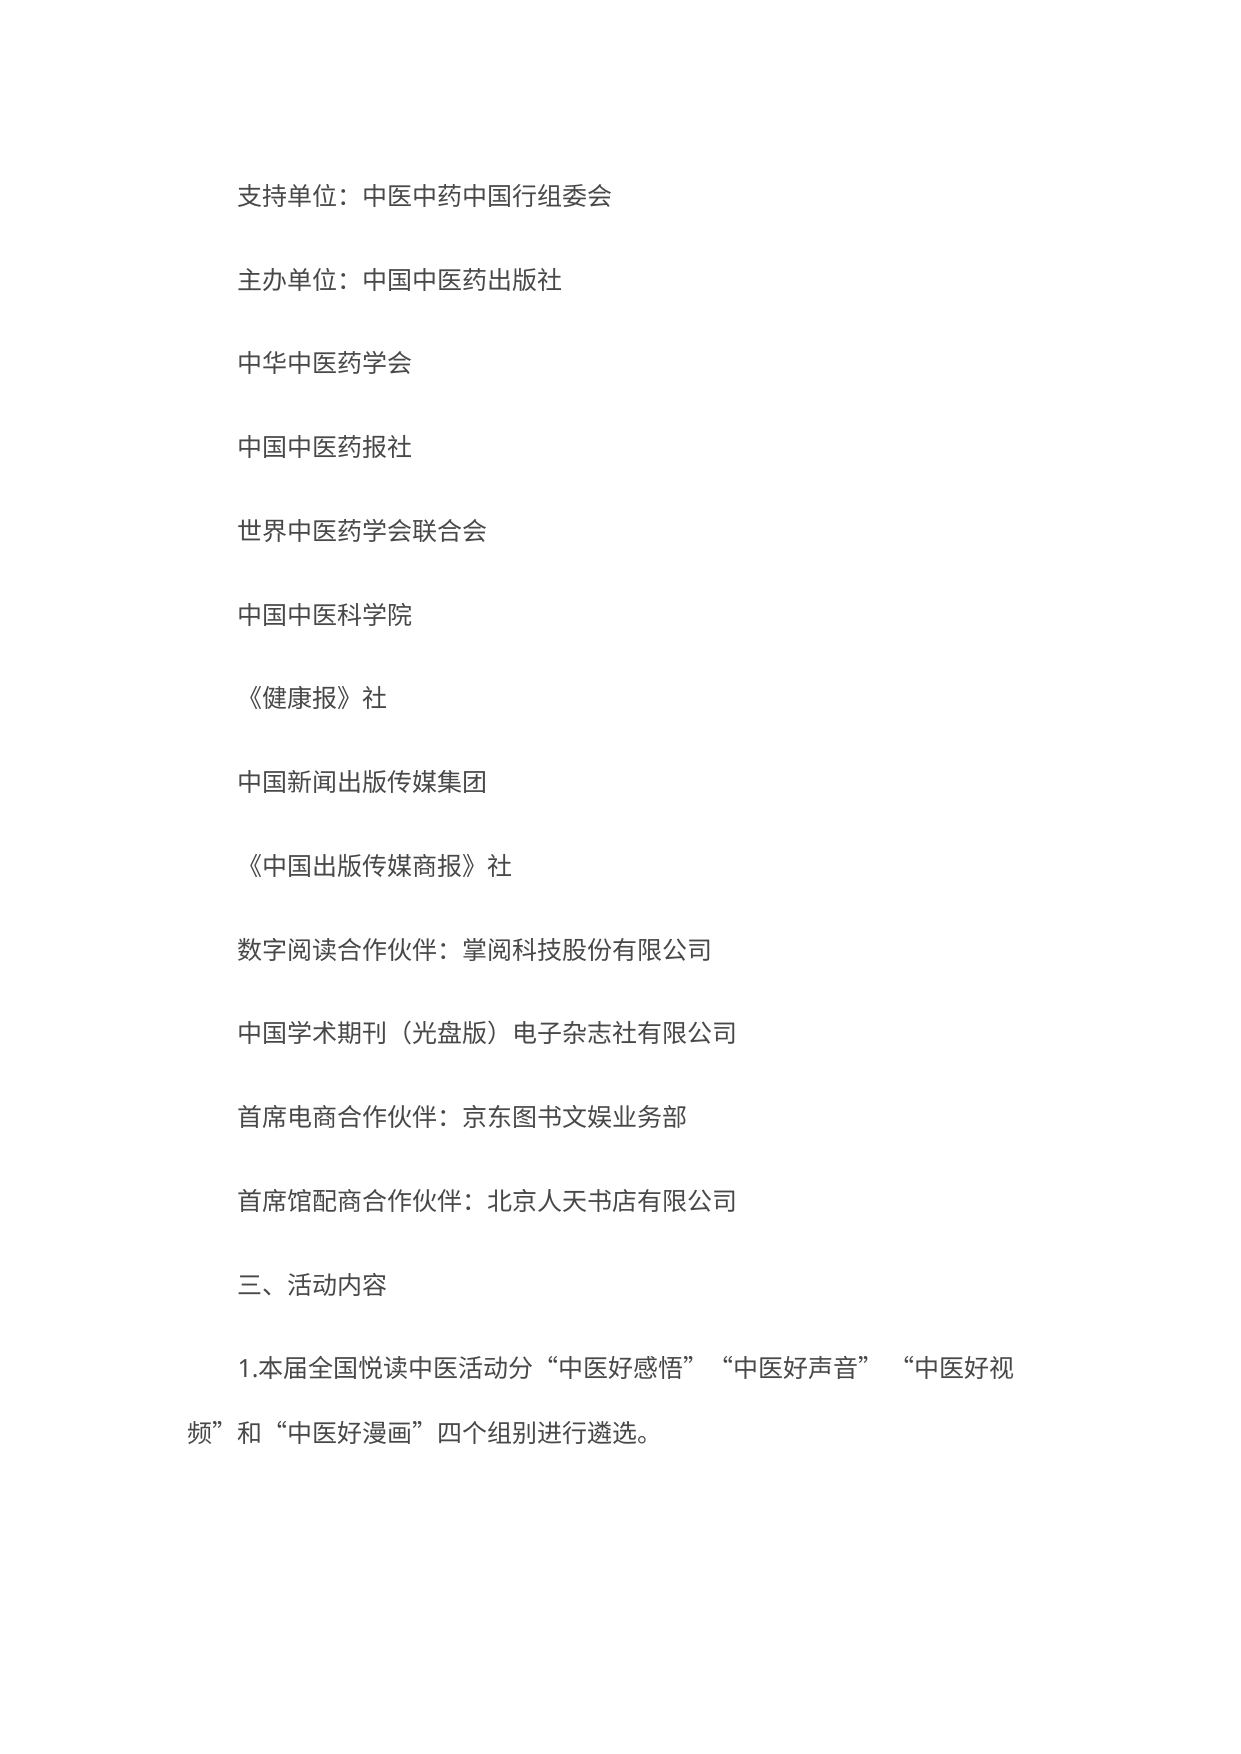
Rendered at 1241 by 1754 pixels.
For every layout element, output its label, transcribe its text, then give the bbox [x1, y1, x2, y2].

text 中国中医药报社 [187, 413, 1053, 478]
text 《中国出版传媒商报》社 [187, 832, 1053, 897]
text 支持单位：中医中药中国行组委会 [187, 162, 1053, 227]
text 中国中医科学院 [187, 581, 1053, 646]
text 数字阅读合作伙伴：掌阅科技股份有限公司 [187, 916, 1053, 981]
text 中华中医药学会 [187, 329, 1053, 394]
text 主办单位：中国中医药出版社 [187, 246, 1053, 311]
text 首席馆配商合作伙伴：北京人天书店有限公司 [187, 1167, 1053, 1232]
text 中国新闻出版传媒集团 [187, 748, 1053, 813]
text 1.本届全国悦读中医活动分“中医好感悟”“中医好声音” “中医好视频”和“中医好漫画”四个组别进行遴选。 [187, 1334, 1053, 1464]
text 首席电商合作伙伴：京东图书文娱业务部 [187, 1083, 1053, 1148]
text 中国学术期刊（光盘版）电子杂志社有限公司 [187, 999, 1053, 1064]
text 三、活动内容 [187, 1251, 1053, 1316]
text 《健康报》社 [187, 664, 1053, 729]
text 世界中医药学会联合会 [187, 497, 1053, 562]
